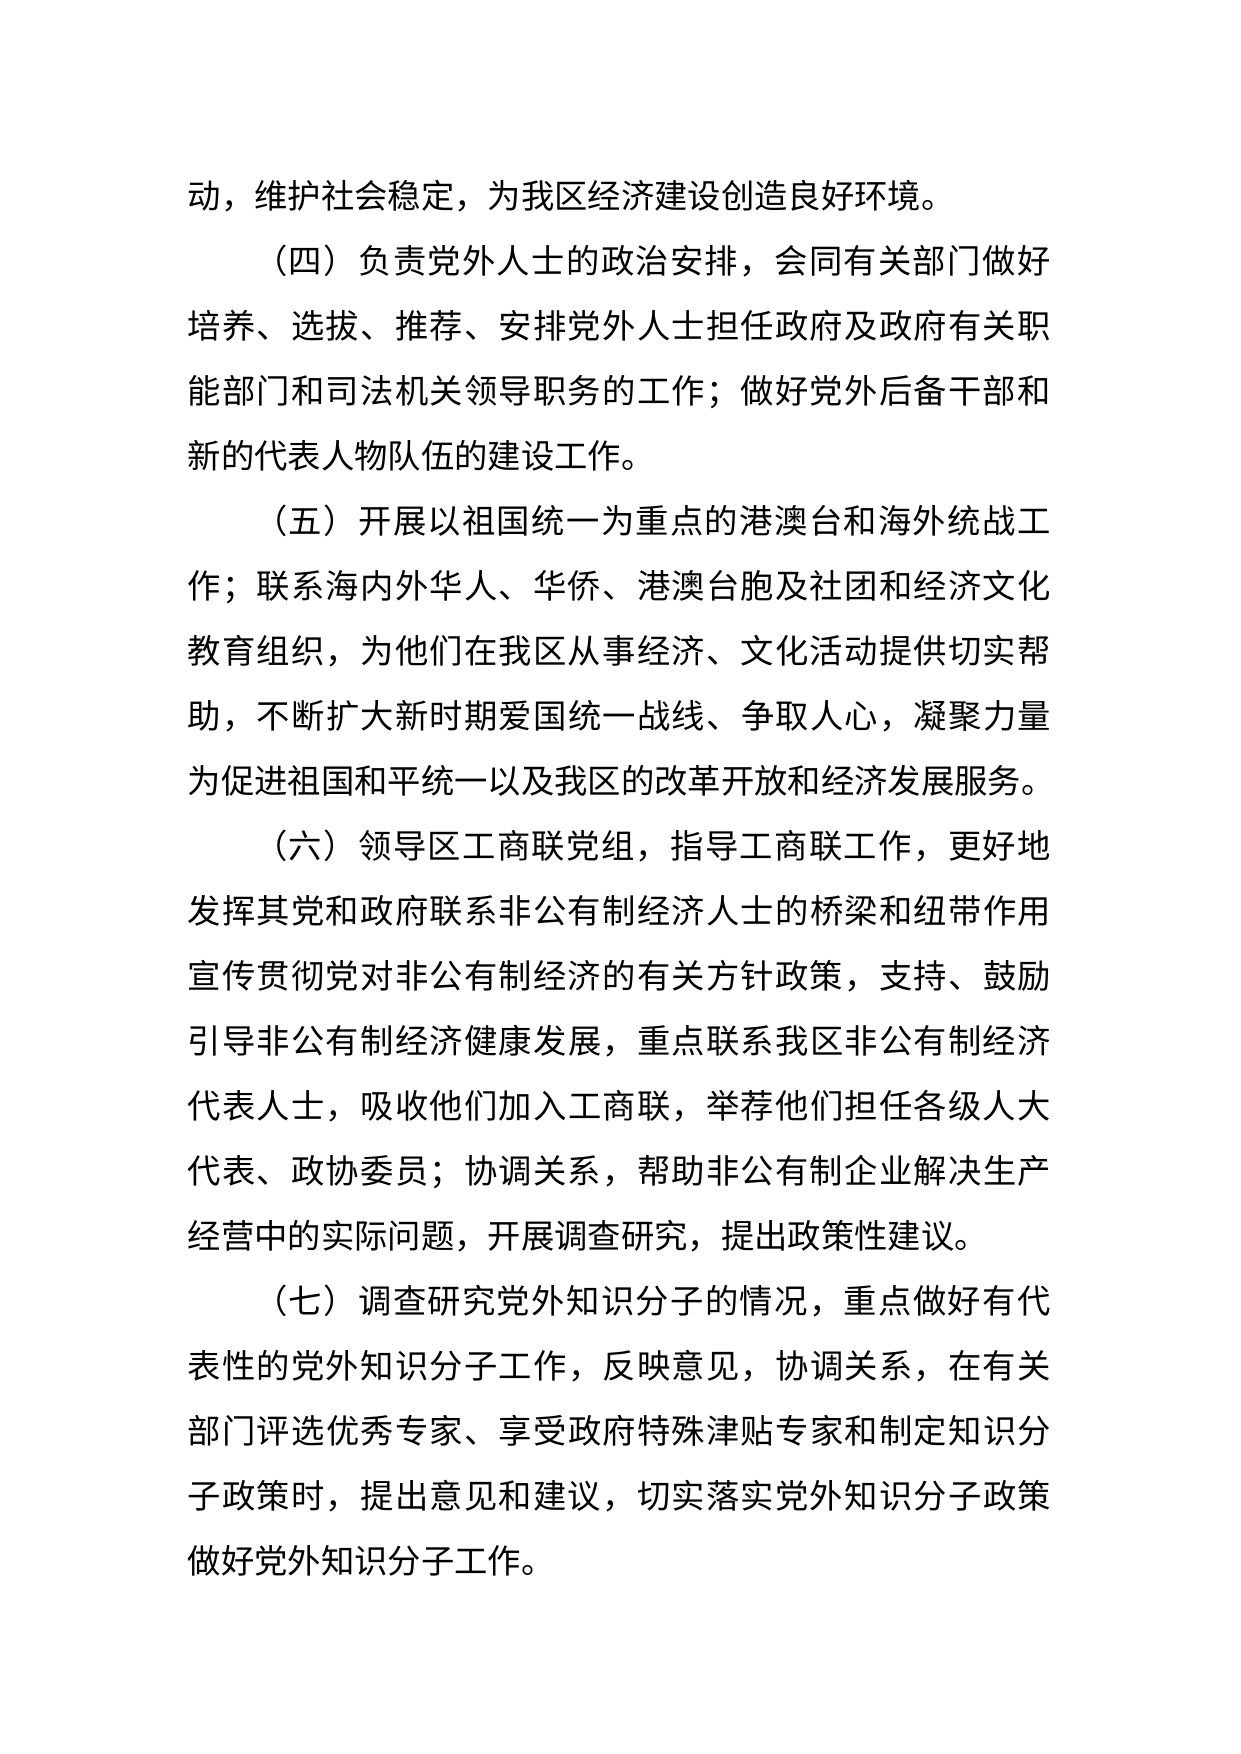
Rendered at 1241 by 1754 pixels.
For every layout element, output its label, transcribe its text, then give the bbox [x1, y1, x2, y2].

text （四）负责党外人士的政治安排，会同有关部门做好培养、选拔、推荐、安排党外人士担任政府及政府有关职能部门和司法机关领导职务的工作；做好党外后备干部和新的代表人物队伍的建设工作。 [187, 227, 1053, 487]
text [187, 162, 1053, 227]
text （六）领导区工商联党组，指导工商联工作，更好地发挥其党和政府联系非公有制经济人士的桥梁和纽带作用；宣传贯彻党对非公有制经济的有关方针政策，支持、鼓励、引导非公有制经济健康发展，重点联系我区非公有制经济代表人士，吸收他们加入工商联，举荐他们担任各级人大代表、政协委员；协调关系，帮助非公有制企业解决生产、经营中的实际问题，开展调查研究，提出政策性建议。 [187, 812, 1053, 1267]
text （五）开展以祖国统一为重点的港澳台和海外统战工作；联系海内外华人、华侨、港澳台胞及社团和经济文化教育组织，为他们在我区从事经济、文化活动提供切实帮助，不断扩大新时期爱国统一战线、争取人心，凝聚力量，为促进祖国和平统一以及我区的改革开放和经济发展服务。 [187, 487, 1053, 812]
text （七）调查研究党外知识分子的情况，重点做好有代表性的党外知识分子工作，反映意见，协调关系，在有关部门评选优秀专家、享受政府特殊津贴专家和制定知识分子政策时，提出意见和建议，切实落实党外知识分子政策，做好党外知识分子工作。 [187, 1267, 1053, 1592]
